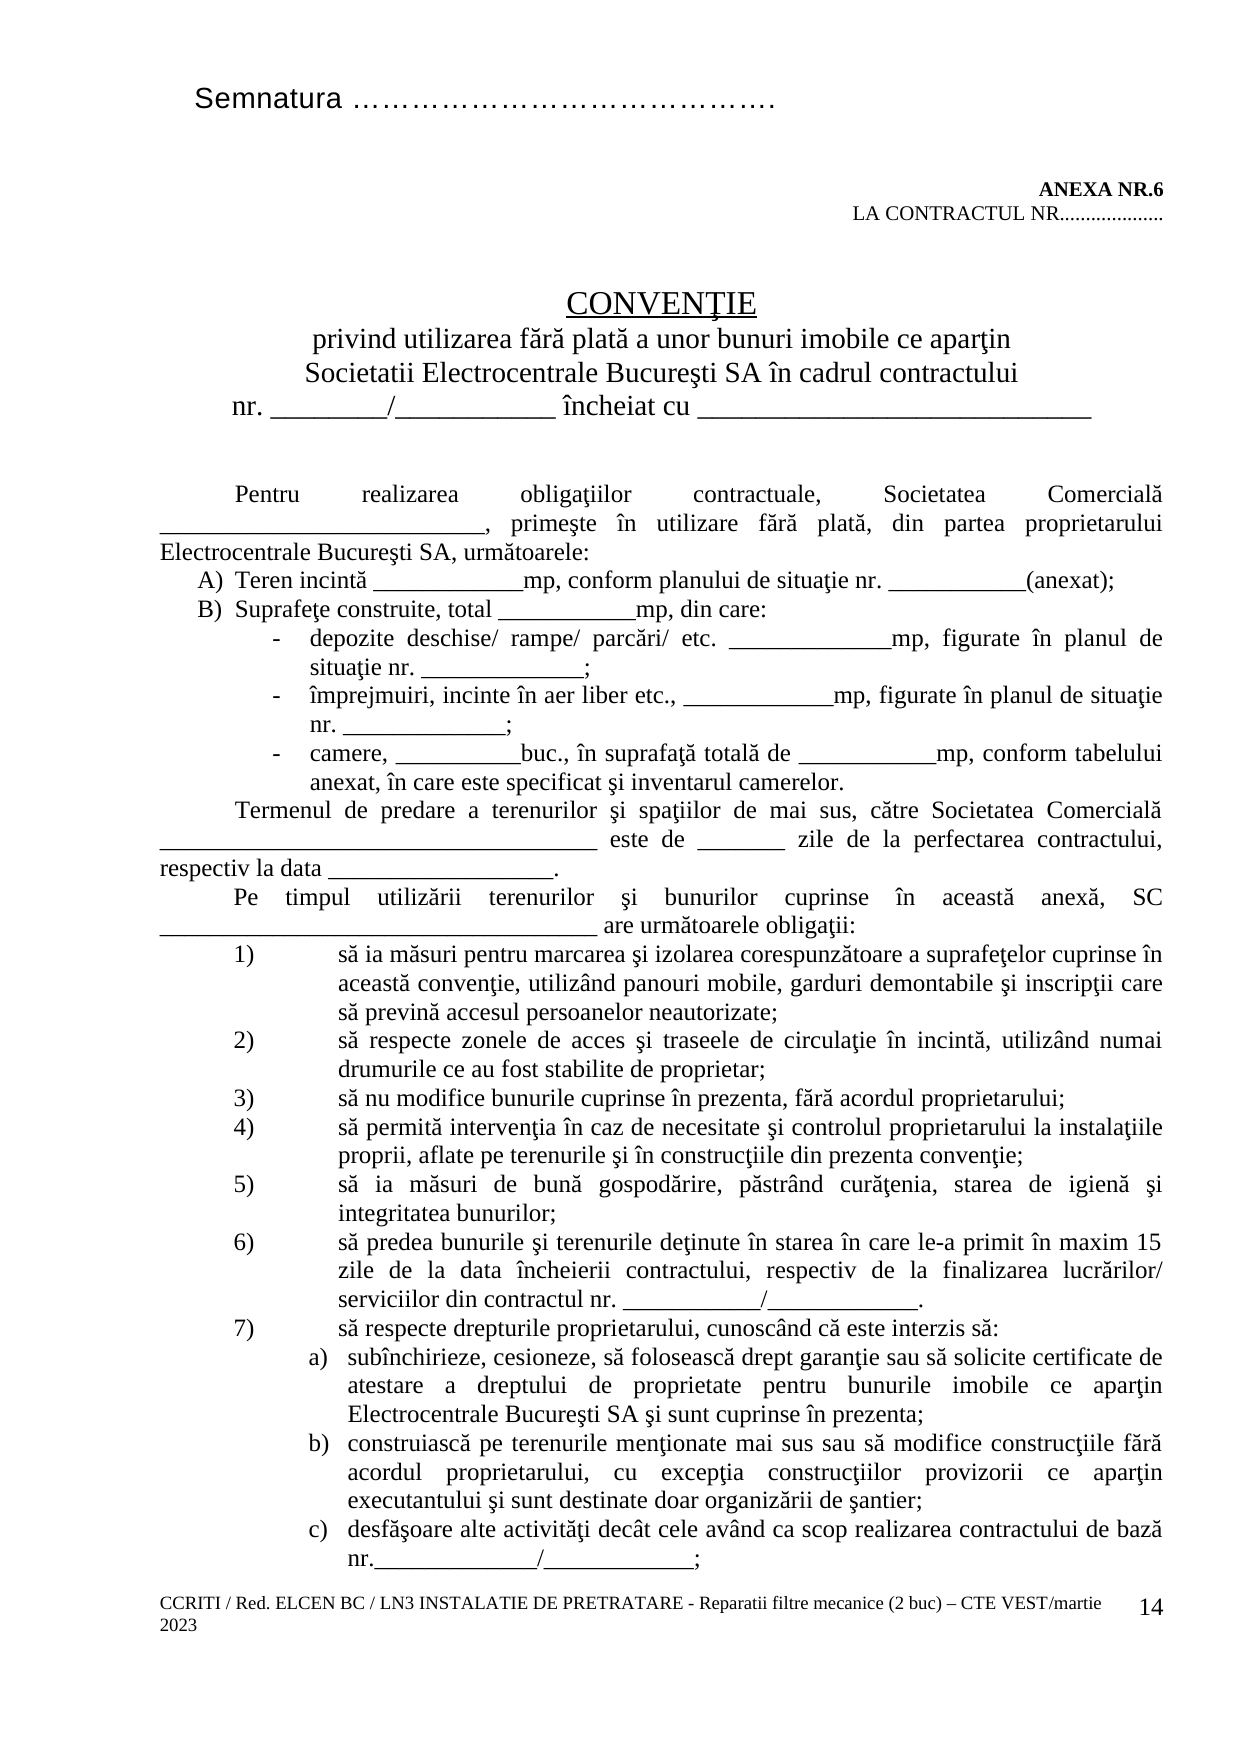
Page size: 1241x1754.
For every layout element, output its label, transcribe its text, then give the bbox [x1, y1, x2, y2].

text CONVENŢIE [159, 283, 1163, 321]
list Suprafeţe construite, total ___________mp, din care: [197, 594, 1163, 623]
list să respecte zonele de acces şi traseele de circulaţie în incintă, utilizând numai drumurile ce au fost stabilite de proprietar; [233, 1026, 1163, 1083]
text Pentru realizarea obligaţiilor contractuale, Societatea Comercială __________________________, primeşte în utilizare fără plată, din partea proprietarului Electrocentrale Bucureşti SA, următoarele: [159, 479, 1163, 566]
text Termenul de predare a terenurilor şi spaţiilor de mai sus, către Societatea Comercială ___________________________________ este de _______ zile de la perfectarea contractului, respectiv la data __________________. [159, 796, 1163, 882]
text Societatii Electrocentrale Bucureşti SA în cadrul contractului [159, 355, 1163, 388]
list subînchirieze, cesioneze, să folosească drept garanţie sau să solicite certificate de atestare a dreptului de proprietate pentru bunurile imobile ce aparţin Electrocentrale Bucureşti SA şi sunt cuprinse în prezenta; [308, 1342, 1163, 1428]
list desfăşoare alte activităţi decât cele având ca scop realizarea contractului de bază nr._____________/____________; [308, 1514, 1163, 1572]
text privind utilizarea fără plată a unor bunuri imobile ce aparţin [159, 321, 1163, 355]
list să permită intervenţia în caz de necesitate şi controlul proprietarului la instalaţiile proprii, aflate pe terenurile şi în construcţiile din prezenta convenţie; [233, 1112, 1163, 1169]
text ANEXA NR.6 [159, 177, 1163, 201]
list să ia măsuri pentru marcarea şi izolarea corespunzătoare a suprafeţelor cuprinse în această convenţie, utilizând panouri mobile, garduri demontabile şi inscripţii care să prevină accesul persoanelor neautorizate; [233, 939, 1163, 1026]
list Teren incintă ____________mp, conform planului de situaţie nr. ___________(anexat); [197, 566, 1163, 594]
list să predea bunurile şi terenurile deţinute în starea în care le-a primit în maxim 15 zile de la data încheierii contractului, respectiv de la finalizarea lucrărilor/ serviciilor din contractul nr. ___________/____________. [233, 1227, 1163, 1313]
text LA CONTRACTUL NR.................... [159, 201, 1163, 225]
list să nu modifice bunurile cuprinse în prezenta, fără acordul proprietarului; [233, 1083, 1163, 1112]
list depozite deschise/ rampe/ parcări/ etc. _____________mp, figurate în planul de situaţie nr. _____________; [272, 623, 1163, 681]
list să ia măsuri de bună gospodărire, păstrând curăţenia, starea de igienă şi integritatea bunurilor; [233, 1169, 1163, 1227]
list împrejmuiri, incinte în aer liber etc., ____________mp, figurate în planul de situaţie nr. _____________; [272, 681, 1163, 738]
list camere, __________buc., în suprafaţă totală de ___________mp, conform tabelului anexat, în care este specificat şi inventarul camerelor. [272, 738, 1163, 796]
text Pe timpul utilizării terenurilor şi bunurilor cuprinse în această anexă, SC ___________________________________ are următoarele obligaţii: [159, 882, 1163, 939]
list construiască pe terenurile menţionate mai sus sau să modifice construcţiile fără acordul proprietarului, cu excepţia construcţiilor provizorii ce aparţin executantului şi sunt destinate doar organizării de şantier; [308, 1428, 1163, 1514]
text Semnatura ……………………………………. [159, 81, 1163, 114]
text nr. ________/___________ încheiat cu ___________________________ [159, 388, 1163, 422]
list să respecte drepturile proprietarului, cunoscând că este interzis să: [233, 1313, 1163, 1342]
